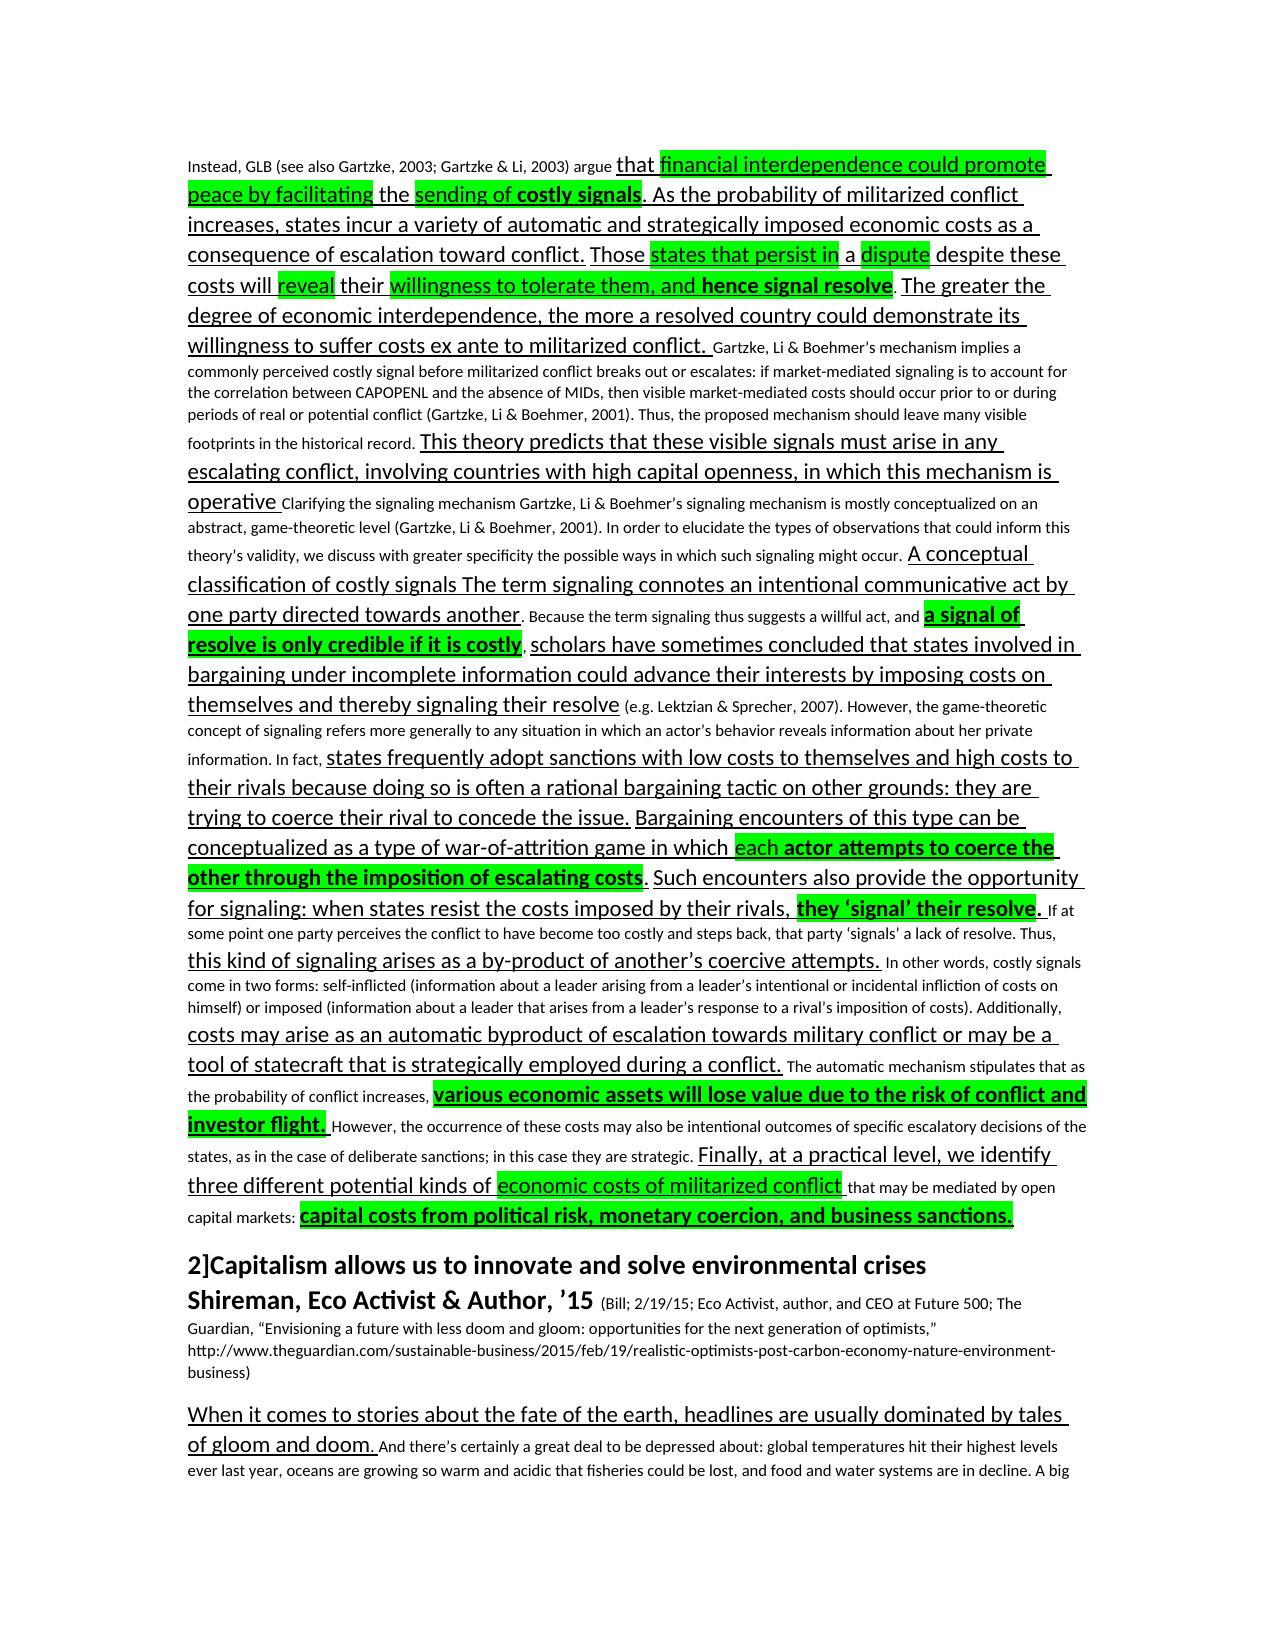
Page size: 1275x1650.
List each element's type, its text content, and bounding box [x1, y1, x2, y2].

subtitle 2]Capitalism allows us to innovate and solve environmental crises [187, 1248, 1087, 1281]
text Shireman, Eco Activist & Author, ’15 (Bill; 2/19/15; Eco Activist, author, and CEO at Future 500; The Guardian, “Envisioning a future with less doom and gloom: opportunities for the next generation of optimists,” http://www.theguardian.com/sustainable-business/2015/feb/19/realistic-optimists-post-carbon-economy-nature-environment-business) [187, 1283, 1087, 1382]
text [187, 150, 1087, 1229]
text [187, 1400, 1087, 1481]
